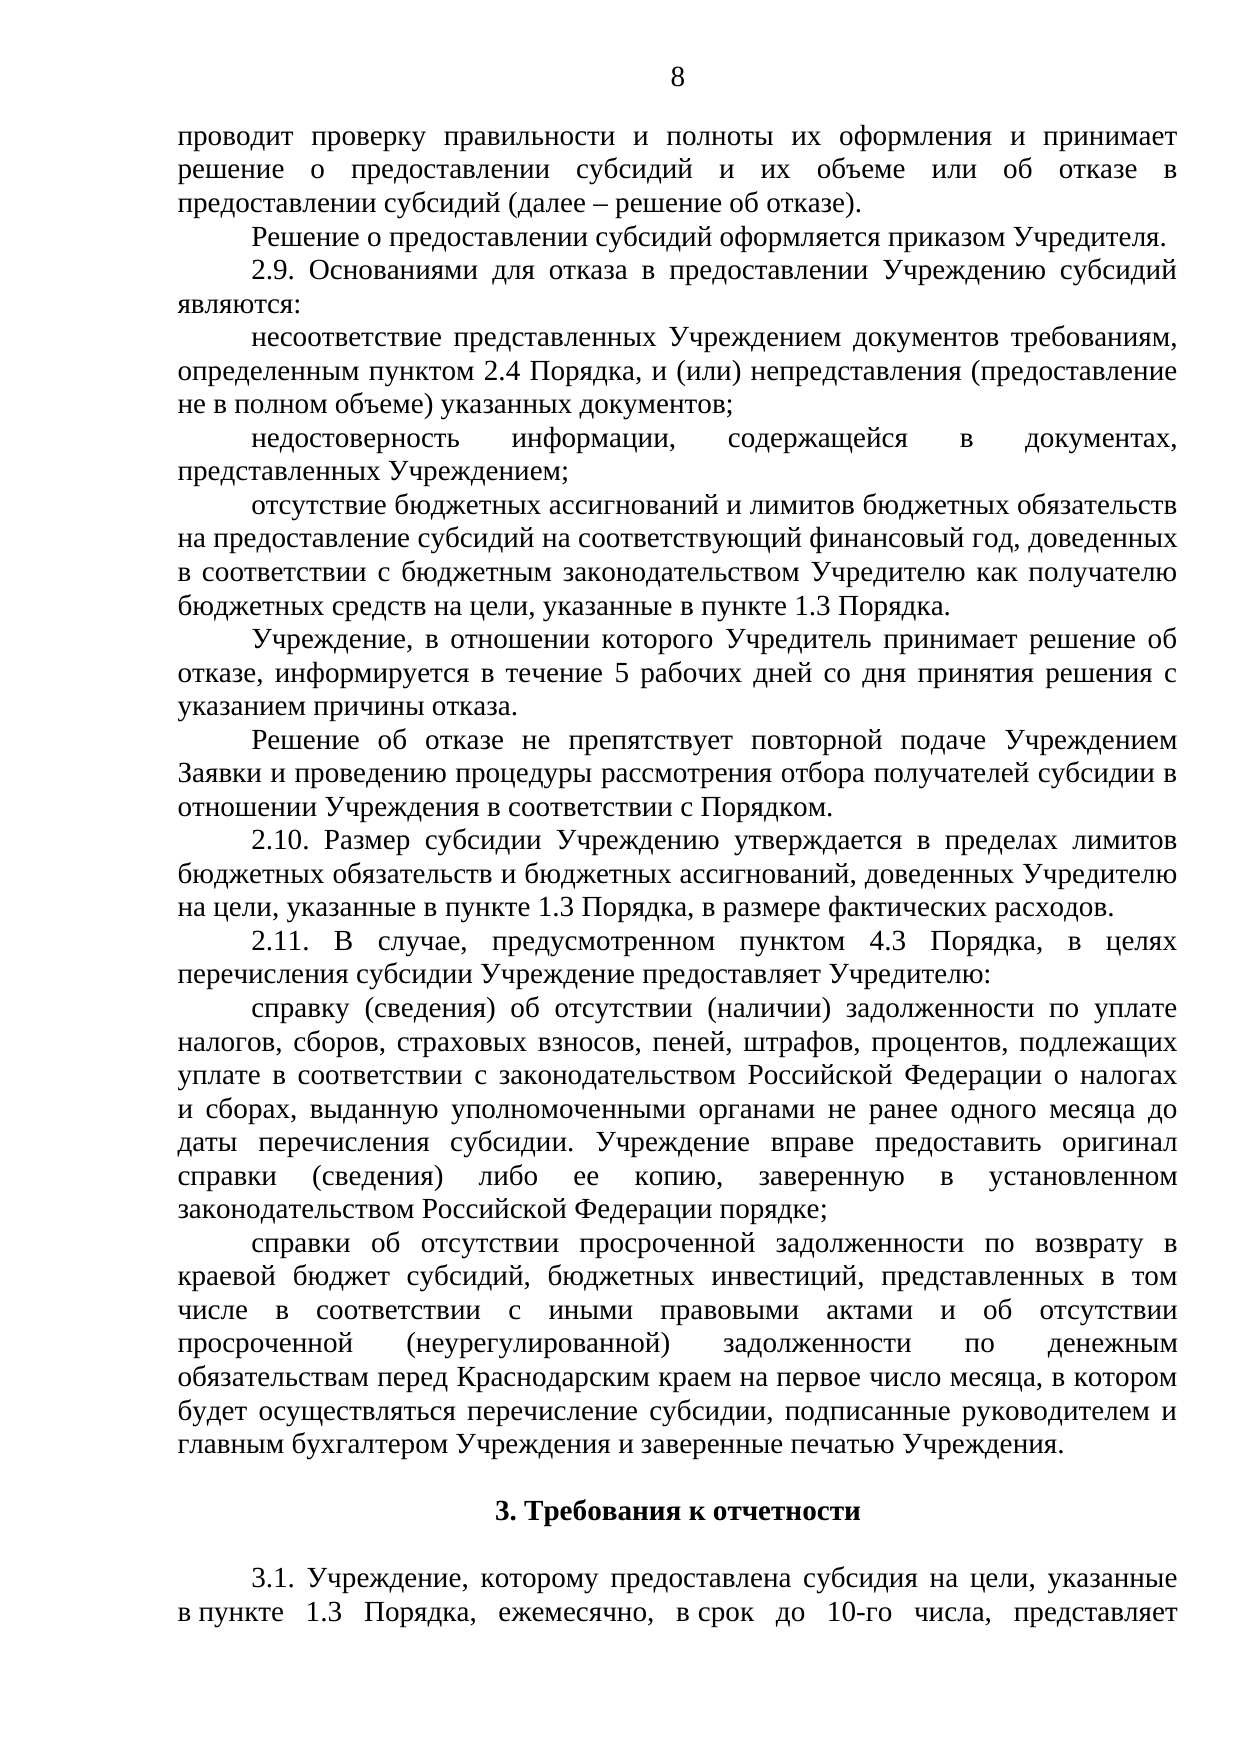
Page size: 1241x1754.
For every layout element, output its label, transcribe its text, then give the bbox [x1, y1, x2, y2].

text 2.10. Размер субсидии Учреждению утверждается в пределах лимитов бюджетных обязательств и бюджетных ассигнований, доведенных Учредителю на цели, указанные в пункте 1.3 Порядка, в размере фактических расходов. [177, 822, 1178, 923]
text справку (сведения) об отсутствии (наличии) задолженности по уплате налогов, сборов, страховых взносов, пеней, штрафов, процентов, подлежащих уплате в соответствии с законодательством Российской Федерации о налогах и сборах, выданную уполномоченными органами не ранее одного месяца до даты перечисления субсидии. Учреждение вправе предоставить оригинал справки (сведения) либо ее копию, заверенную в установленном законодательством Российской Федерации порядке; [177, 990, 1178, 1225]
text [177, 118, 1178, 219]
text справки об отсутствии просроченной задолженности по возврату в краевой бюджет субсидий, бюджетных инвестиций, представленных в том числе в соответствии с иными правовыми актами и об отсутствии просроченной (неурегулированной) задолженности по денежным обязательствам перед Краснодарским краем на первое число месяца, в котором будет осуществляться перечисление субсидии, подписанные руководителем и главным бухгалтером Учреждения и заверенные печатью Учреждения. [177, 1225, 1178, 1460]
text недостоверность информации, содержащейся в документах, представленных Учреждением; [177, 420, 1178, 487]
text 2.11. В случае, предусмотренном пунктом 4.3 Порядка, в целях перечисления субсидии Учреждение предоставляет Учредителю: [177, 923, 1178, 990]
text Решение об отказе не препятствует повторной подаче Учреждением Заявки и проведению процедуры рассмотрения отбора получателей субсидии в отношении Учреждения в соответствии с Порядком. [177, 722, 1178, 822]
text Решение о предоставлении субсидий оформляется приказом Учредителя. [177, 219, 1178, 252]
text отсутствие бюджетных ассигнований и лимитов бюджетных обязательств на предоставление субсидий на соответствующий финансовый год, доведенных в соответствии с бюджетным законодательством Учредителю как получателю бюджетных средств на цели, указанные в пункте 1.3 Порядка. [177, 487, 1178, 621]
text 2.9. Основаниями для отказа в предоставлении Учреждению субсидий являются: [177, 252, 1178, 319]
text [177, 1560, 1178, 1627]
text несоответствие представленных Учреждением документов требованиям, определенным пунктом 2.4 Порядка, и (или) непредставления (предоставление не в полном объеме) указанных документов; [177, 319, 1178, 420]
text 3. Требования к отчетности [177, 1493, 1178, 1527]
text Учреждение, в отношении которого Учредитель принимает решение об отказе, информируется в течение 5 рабочих дней со дня принятия решения с указанием причины отказа. [177, 621, 1178, 722]
